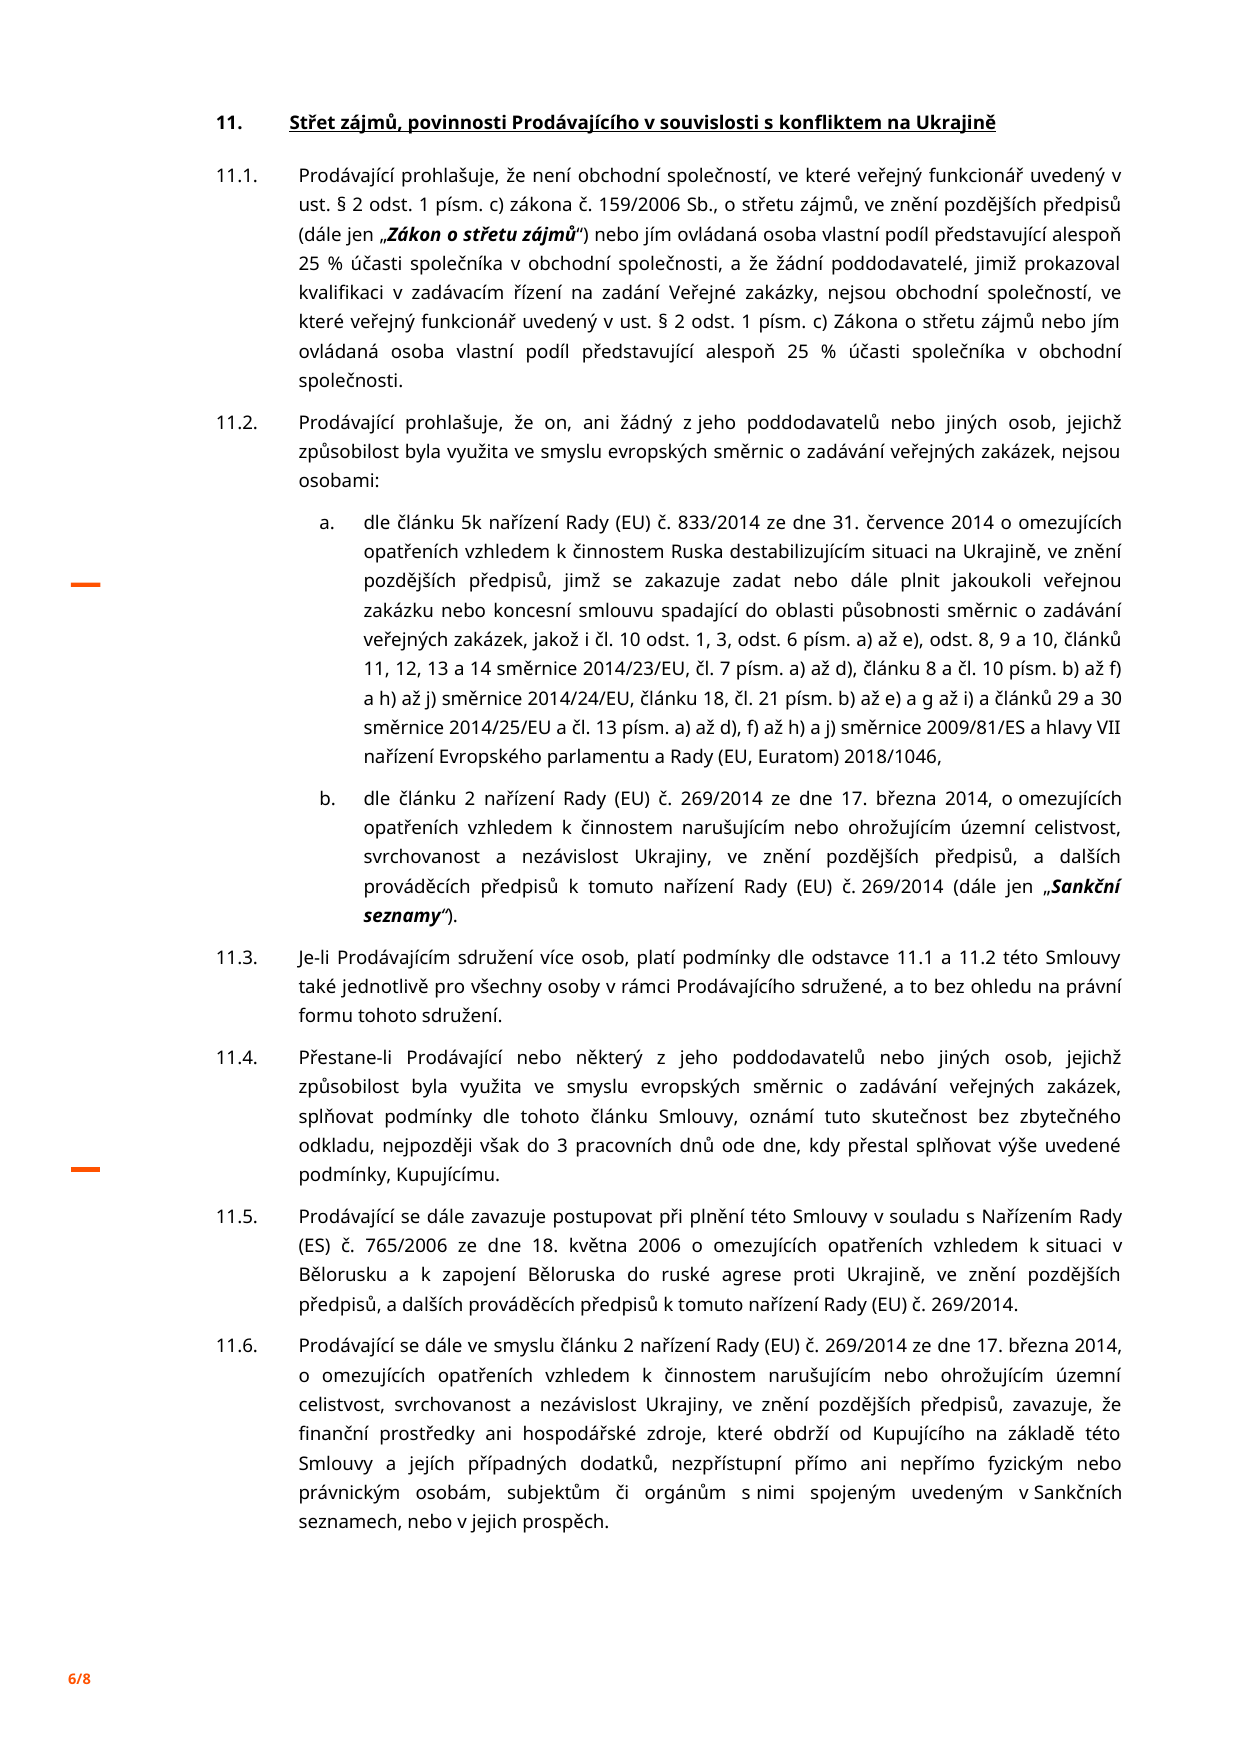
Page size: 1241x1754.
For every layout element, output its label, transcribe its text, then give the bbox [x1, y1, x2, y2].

list Prodávající se dále zavazuje postupovat při plnění této Smlouvy v souladu s Nařízením Rady (ES) č. 765/2006 ze dne 18. května 2006 o omezujících opatřeních vzhledem k situaci v Bělorusku a k zapojení Běloruska do ruské agrese proti Ukrajině, ve znění pozdějších předpisů, a dalších prováděcích předpisů k tomuto nařízení Rady (EU) č. 269/2014. [216, 1203, 1122, 1317]
list Prodávající se dále ve smyslu článku 2 nařízení Rady (EU) č. 269/2014 ze dne 17. března 2014, o omezujících opatřeních vzhledem k činnostem narušujícím nebo ohrožujícím územní celistvost, svrchovanost a nezávislost Ukrajiny, ve znění pozdějších předpisů, zavazuje, že finanční prostředky ani hospodářské zdroje, které obdrží od Kupujícího na základě této Smlouvy a jejích případných dodatků, nezpřístupní přímo ani nepřímo fyzickým nebo právnickým osobám, subjektům či orgánům s nimi spojeným uvedeným v Sankčních seznamech, nebo v jejich prospěch. [216, 1333, 1122, 1534]
list dle článku 2 nařízení Rady (EU) č. 269/2014 ze dne 17. března 2014, o omezujících opatřeních vzhledem k činnostem narušujícím nebo ohrožujícím územní celistvost, svrchovanost a nezávislost Ukrajiny, ve znění pozdějších předpisů, a dalších prováděcích předpisů k tomuto nařízení Rady (EU) č. 269/2014 (dále jen „Sankční seznamy“). [319, 785, 1122, 928]
list dle článku 5k nařízení Rady (EU) č. 833/2014 ze dne 31. července 2014 o omezujících opatřeních vzhledem k činnostem Ruska destabilizujícím situaci na Ukrajině, ve znění pozdějších předpisů, jimž se zakazuje zadat nebo dále plnit jakoukoli veřejnou zakázku nebo koncesní smlouvu spadající do oblasti působnosti směrnic o zadávání veřejných zakázek, jakož i čl. 10 odst. 1, 3, odst. 6 písm. a) až e), odst. 8, 9 a 10, článků 11, 12, 13 a 14 směrnice 2014/23/EU, čl. 7 písm. a) až d), článku 8 a čl. 10 písm. b) až f) a h) až j) směrnice 2014/24/EU, článku 18, čl. 21 písm. b) až e) a g až i) a článků 29 a 30 směrnice 2014/25/EU a čl. 13 písm. a) až d), f) až h) a j) směrnice 2009/81/ES a hlavy VII nařízení Evropského parlamentu a Rady (EU, Euratom) 2018/1046, [319, 509, 1122, 769]
list Je-li Prodávajícím sdružení více osob, platí podmínky dle odstavce 11.1 a 11.2 této Smlouvy také jednotlivě pro všechny osoby v rámci Prodávajícího sdružené, a to bez ohledu na právní formu tohoto sdružení. [216, 944, 1122, 1028]
list Prodávající prohlašuje, že on, ani žádný z jeho poddodavatelů nebo jiných osob, jejichž způsobilost byla využita ve smyslu evropských směrnic o zadávání veřejných zakázek, nejsou osobami: [216, 409, 1122, 493]
subtitle Střet zájmů, povinnosti Prodávajícího v souvislosti s konfliktem na Ukrajině [216, 109, 1122, 135]
list Přestane-li Prodávající nebo některý z jeho poddodavatelů nebo jiných osob, jejichž způsobilost byla využita ve smyslu evropských směrnic o zadávání veřejných zakázek, splňovat podmínky dle tohoto článku Smlouvy, oznámí tuto skutečnost bez zbytečného odkladu, nejpozději však do 3 pracovních dnů ode dne, kdy přestal splňovat výše uvedené podmínky, Kupujícímu. [216, 1044, 1122, 1187]
list Prodávající prohlašuje, že není obchodní společností, ve které veřejný funkcionář uvedený v ust. § 2 odst. 1 písm. c) zákona č. 159/2006 Sb., o střetu zájmů, ve znění pozdějších předpisů (dále jen „Zákon o střetu zájmů“) nebo jím ovládaná osoba vlastní podíl představující alespoň 25 % účasti společníka v obchodní společnosti, a že žádní poddodavatelé, jimiž prokazoval kvalifikaci v zadávacím řízení na zadání Veřejné zakázky, nejsou obchodní společností, ve které veřejný funkcionář uvedený v ust. § 2 odst. 1 písm. c) Zákona o střetu zájmů nebo jím ovládaná osoba vlastní podíl představující alespoň 25 % účasti společníka v obchodní společnosti. [216, 162, 1122, 393]
